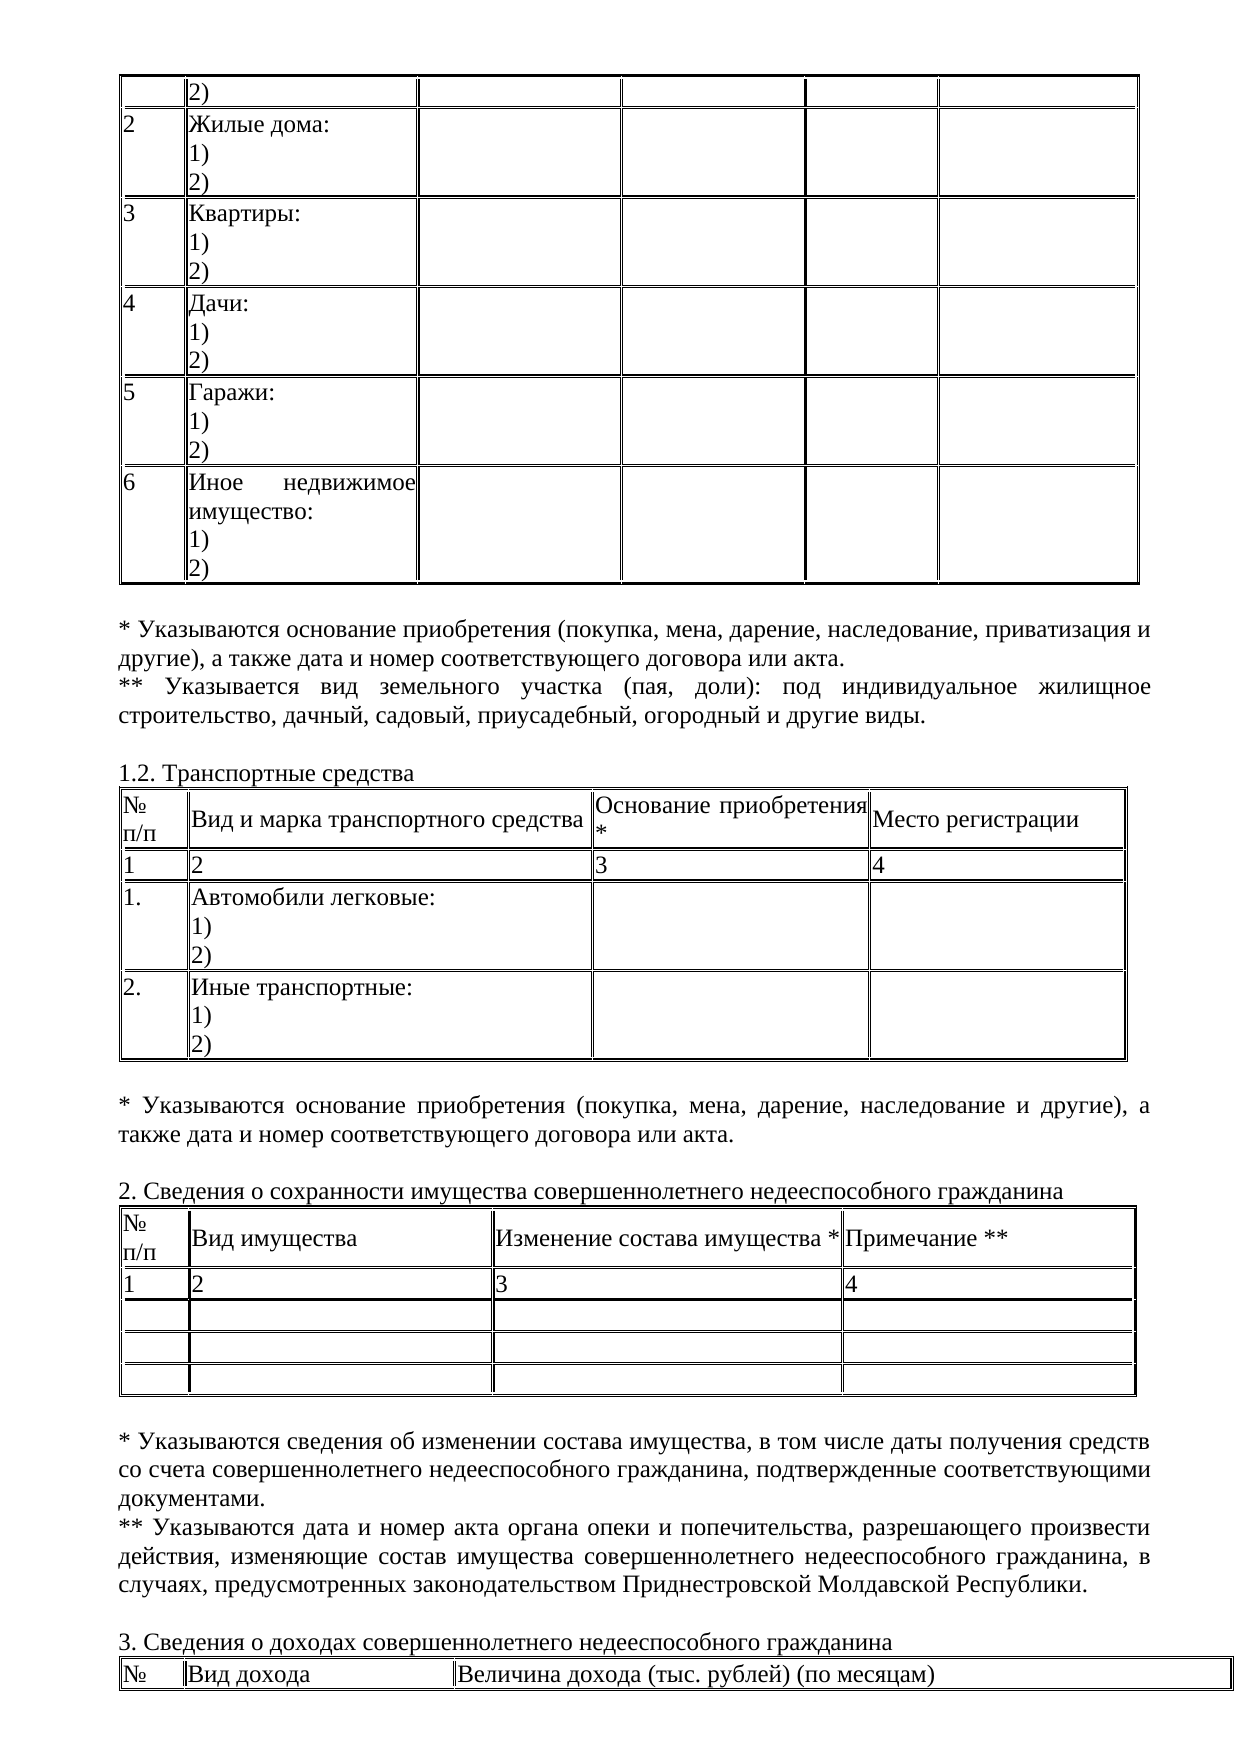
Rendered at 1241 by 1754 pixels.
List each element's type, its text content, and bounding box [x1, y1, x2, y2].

table_cell [843, 1330, 1136, 1362]
table_cell [418, 77, 622, 106]
text 3. Сведения о доходах совершеннолетнего недееспособного гражданина [118, 1627, 1152, 1656]
table_cell [807, 199, 937, 285]
text * Указываются сведения об изменении состава имущества, в том числе даты получения средств со счета совершеннолетнего недееспособного гражданина, подтвержденные соответствующими документами. [118, 1426, 1152, 1512]
table_cell 5 [122, 374, 184, 464]
table_cell [495, 1333, 841, 1362]
table_cell 1 [120, 1266, 189, 1298]
table_cell [420, 199, 620, 285]
table_cell [807, 378, 937, 464]
table_cell [594, 883, 868, 969]
table_cell [420, 378, 620, 464]
table_cell 2 [191, 1269, 491, 1298]
table_cell [189, 1362, 493, 1394]
table_cell Иное недвижимое имущество: 1) 2) [186, 464, 418, 582]
table_cell 2 [120, 106, 186, 195]
table_cell 4 [843, 1266, 1136, 1298]
table_cell [420, 109, 620, 195]
text ** Указываются дата и номер акта органа опеки и попечительства, разрешающего произвести действия, изменяющие состав имущества совершеннолетнего недееспособного гражданина, в случаях, предусмотренных законодательством Приднестровской Молдавской Республики. [118, 1512, 1152, 1598]
table_cell [939, 77, 1137, 106]
table_cell 3 [495, 1269, 841, 1298]
table_cell [623, 109, 804, 195]
table_cell [623, 378, 804, 464]
table_cell 1 [122, 76, 186, 106]
text 1.2. Транспортные средства [118, 758, 1152, 786]
table_cell 3 [594, 851, 868, 879]
table_cell [593, 972, 870, 1058]
table_cell 6 [120, 464, 186, 582]
table_cell [622, 76, 805, 106]
table_cell 1. [122, 879, 187, 969]
table_cell [807, 288, 937, 374]
table_cell [120, 1298, 188, 1330]
table_header Вид дохода [185, 1659, 455, 1688]
table_cell 1 [122, 847, 187, 879]
table_cell 2 [190, 851, 591, 879]
table_cell [418, 467, 622, 582]
table_cell [870, 969, 1126, 1058]
table_cell Дачи: 1) 2) [188, 288, 416, 374]
table_header Вид имущества [189, 1207, 493, 1266]
table_cell 2. [120, 969, 188, 1058]
table_cell [623, 199, 804, 285]
table_cell [493, 1365, 843, 1394]
table_cell [805, 77, 938, 106]
table_cell [191, 1301, 491, 1330]
table_cell Квартиры: 1) 2) [188, 199, 416, 285]
table_cell [120, 1330, 189, 1362]
table_header Место регистрации [870, 790, 1124, 847]
text 2. Сведения о сохранности имущества совершеннолетнего недееспособного гражданина [118, 1176, 1152, 1205]
table_cell [191, 1333, 491, 1362]
table_header Основание приобретения * [593, 790, 870, 847]
table_cell [939, 285, 1138, 374]
table_cell [843, 1362, 1136, 1394]
table_cell [623, 288, 804, 374]
table_cell [939, 464, 1138, 582]
table_header Примечание ** [843, 1209, 1134, 1266]
table_cell [940, 374, 1137, 464]
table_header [455, 1659, 1230, 1688]
table_header № п/п [120, 1657, 185, 1688]
table_header № п/п [122, 1207, 189, 1266]
table_cell Иные транспортные: 1) 2) [189, 972, 593, 1058]
table_header № п/п [122, 790, 188, 847]
table_cell 4 [871, 847, 1125, 879]
table_cell [871, 879, 1125, 969]
table_cell Жилые дома: 1) 2) [188, 109, 416, 195]
table_cell [420, 288, 620, 374]
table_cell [186, 76, 418, 106]
table_header Вид и марка транспортного средства [189, 790, 593, 847]
text * Указываются основание приобретения (покупка, мена, дарение, наследование, приватизация и другие), а также дата и номер соответствующего договора или акта. [118, 614, 1152, 671]
table_cell [939, 106, 1138, 195]
table_cell [495, 1301, 841, 1330]
table_cell 3 [122, 195, 184, 285]
table_cell [807, 109, 937, 195]
text ** Указывается вид земельного участка (пая, доли): под индивидуальное жилищное строительство, дачный, садовый, приусадебный, огородный и другие виды. [118, 671, 1152, 729]
table_cell [622, 467, 805, 582]
table_cell [120, 1362, 189, 1394]
table_cell [940, 195, 1137, 285]
table_cell [805, 467, 938, 582]
table_cell Гаражи: 1) 2) [188, 378, 416, 464]
table_cell [844, 1298, 1136, 1330]
table_cell Автомобили легковые: 1) 2) [190, 883, 591, 969]
table_header Изменение состава имущества * [493, 1209, 843, 1266]
table_cell 4 [120, 285, 186, 374]
text * Указываются основание приобретения (покупка, мена, дарение, наследование и другие), а также дата и номер соответствующего договора или акта. [118, 1090, 1152, 1148]
